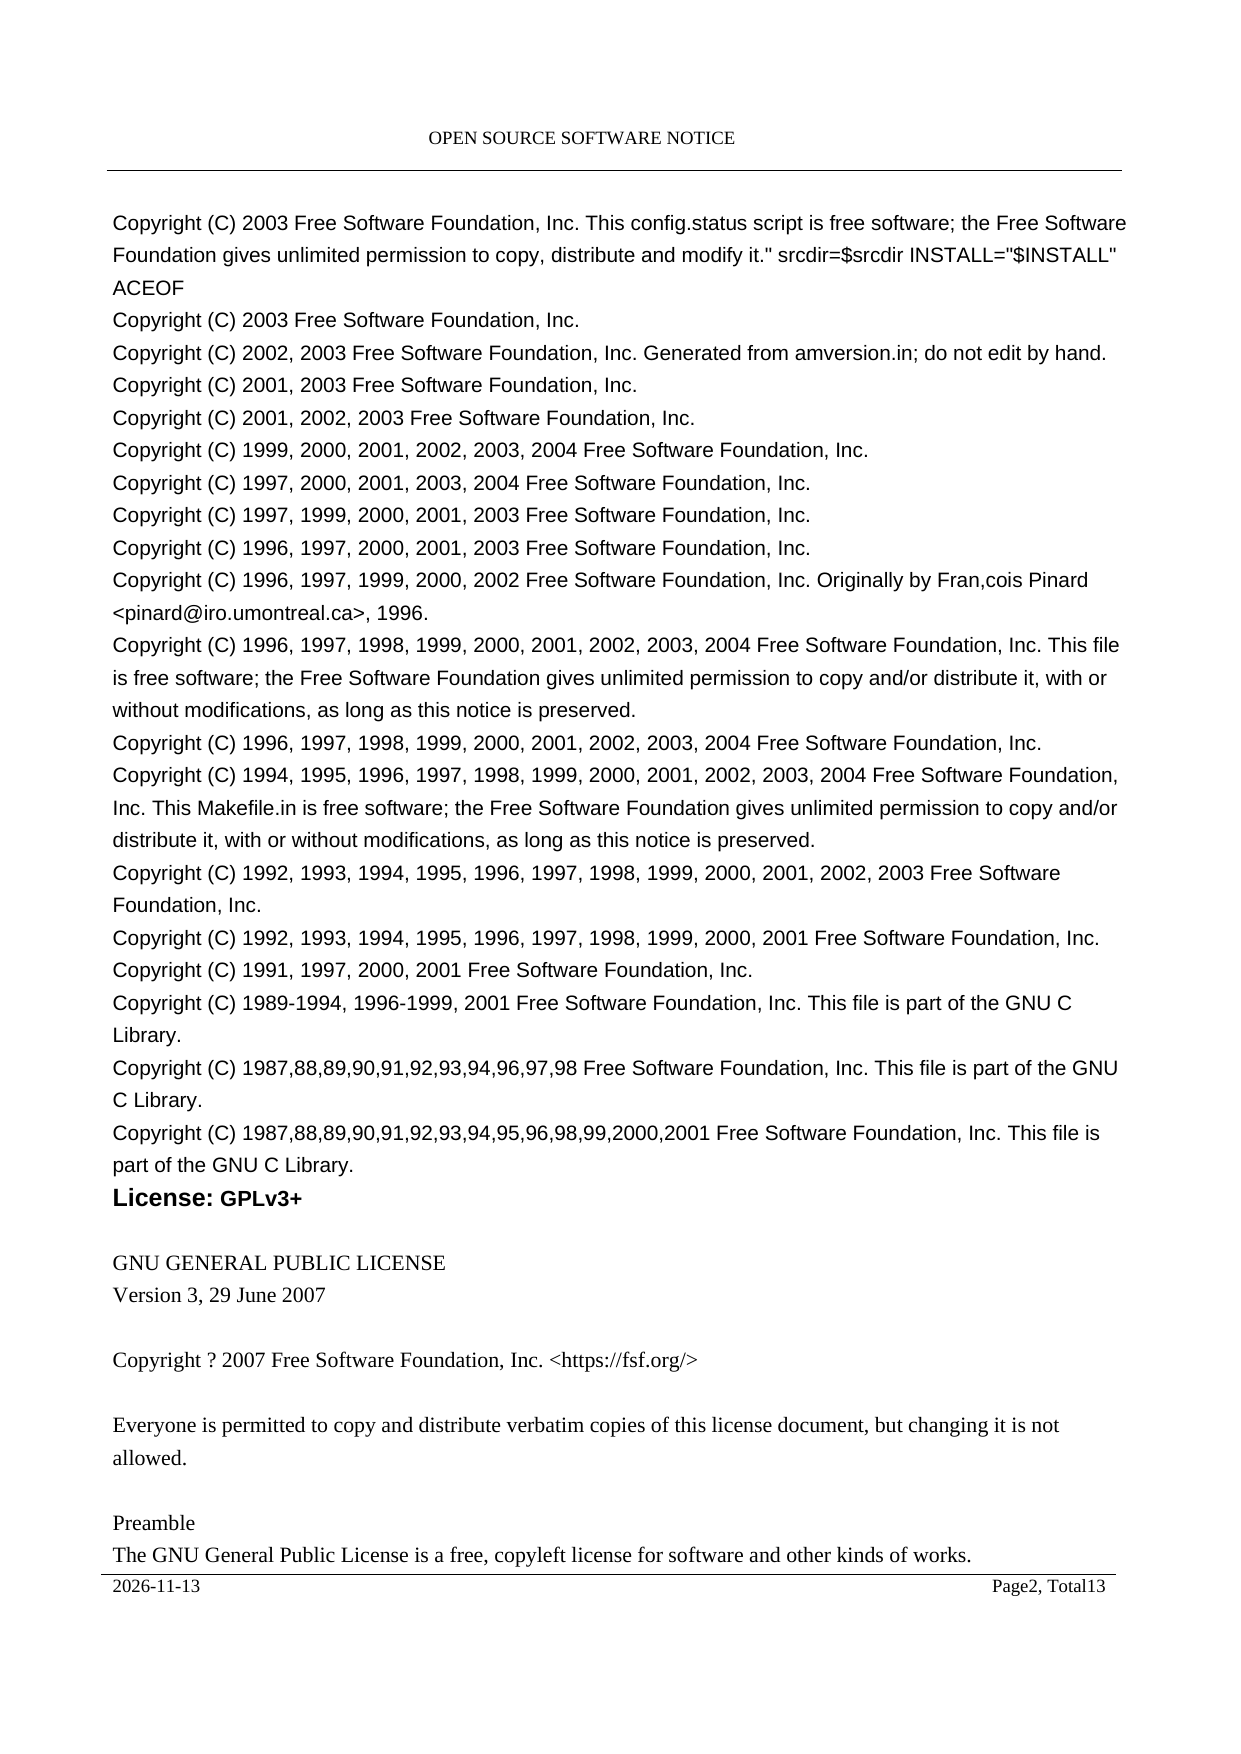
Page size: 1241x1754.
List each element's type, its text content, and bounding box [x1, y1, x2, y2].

text Copyright (C) 2001, 2002, 2003 Free Software Foundation, Inc. [112, 401, 1128, 434]
text Copyright (C) 1989-1994, 1996-1999, 2001 Free Software Foundation, Inc. This file is part of the GNU C Library. [112, 986, 1128, 1051]
text Copyright (C) 1997, 1999, 2000, 2001, 2003 Free Software Foundation, Inc. [112, 499, 1128, 531]
text Copyright (C) 1999, 2000, 2001, 2002, 2003, 2004 Free Software Foundation, Inc. [112, 434, 1128, 466]
text Copyright (C) 1996, 1997, 1999, 2000, 2002 Free Software Foundation, Inc. Originally by Fran,cois Pinard <pinard@iro.umontreal.ca>, 1996. [112, 564, 1128, 629]
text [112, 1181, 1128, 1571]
text Copyright (C) 1987,88,89,90,91,92,93,94,96,97,98 Free Software Foundation, Inc. This file is part of the GNU C Library. [112, 1051, 1128, 1116]
text Copyright (C) 1994, 1995, 1996, 1997, 1998, 1999, 2000, 2001, 2002, 2003, 2004 Free Software Foundation, Inc. This Makefile.in is free software; the Free Software Foundation gives unlimited permission to copy and/or distribute it, with or without modifications, as long as this notice is preserved. [112, 759, 1128, 856]
text Copyright (C) 1992, 1993, 1994, 1995, 1996, 1997, 1998, 1999, 2000, 2001 Free Software Foundation, Inc. [112, 921, 1128, 954]
text Copyright (C) 2003 Free Software Foundation, Inc. [112, 304, 1128, 336]
text Copyright (C) 1991, 1997, 2000, 2001 Free Software Foundation, Inc. [112, 954, 1128, 986]
text Copyright (C) 2001, 2003 Free Software Foundation, Inc. [112, 369, 1128, 401]
text Copyright (C) 1996, 1997, 2000, 2001, 2003 Free Software Foundation, Inc. [112, 531, 1128, 564]
text Copyright (C) 1996, 1997, 1998, 1999, 2000, 2001, 2002, 2003, 2004 Free Software Foundation, Inc. [112, 726, 1128, 759]
text Copyright (C) 1996, 1997, 1998, 1999, 2000, 2001, 2002, 2003, 2004 Free Software Foundation, Inc. This file is free software; the Free Software Foundation gives unlimited permission to copy and/or distribute it, with or without modifications, as long as this notice is preserved. [112, 629, 1128, 726]
text Copyright (C) 1992, 1993, 1994, 1995, 1996, 1997, 1998, 1999, 2000, 2001, 2002, 2003 Free Software Foundation, Inc. [112, 856, 1128, 921]
text Copyright (C) 2002, 2003 Free Software Foundation, Inc. Generated from amversion.in; do not edit by hand. [112, 336, 1128, 369]
text Copyright (C) 2003 Free Software Foundation, Inc. This config.status script is free software; the Free Software Foundation gives unlimited permission to copy, distribute and modify it." srcdir=$srcdir INSTALL="$INSTALL" ACEOF [112, 206, 1128, 304]
text Copyright (C) 1987,88,89,90,91,92,93,94,95,96,98,99,2000,2001 Free Software Foundation, Inc. This file is part of the GNU C Library. [112, 1116, 1128, 1181]
text Copyright (C) 1997, 2000, 2001, 2003, 2004 Free Software Foundation, Inc. [112, 466, 1128, 499]
